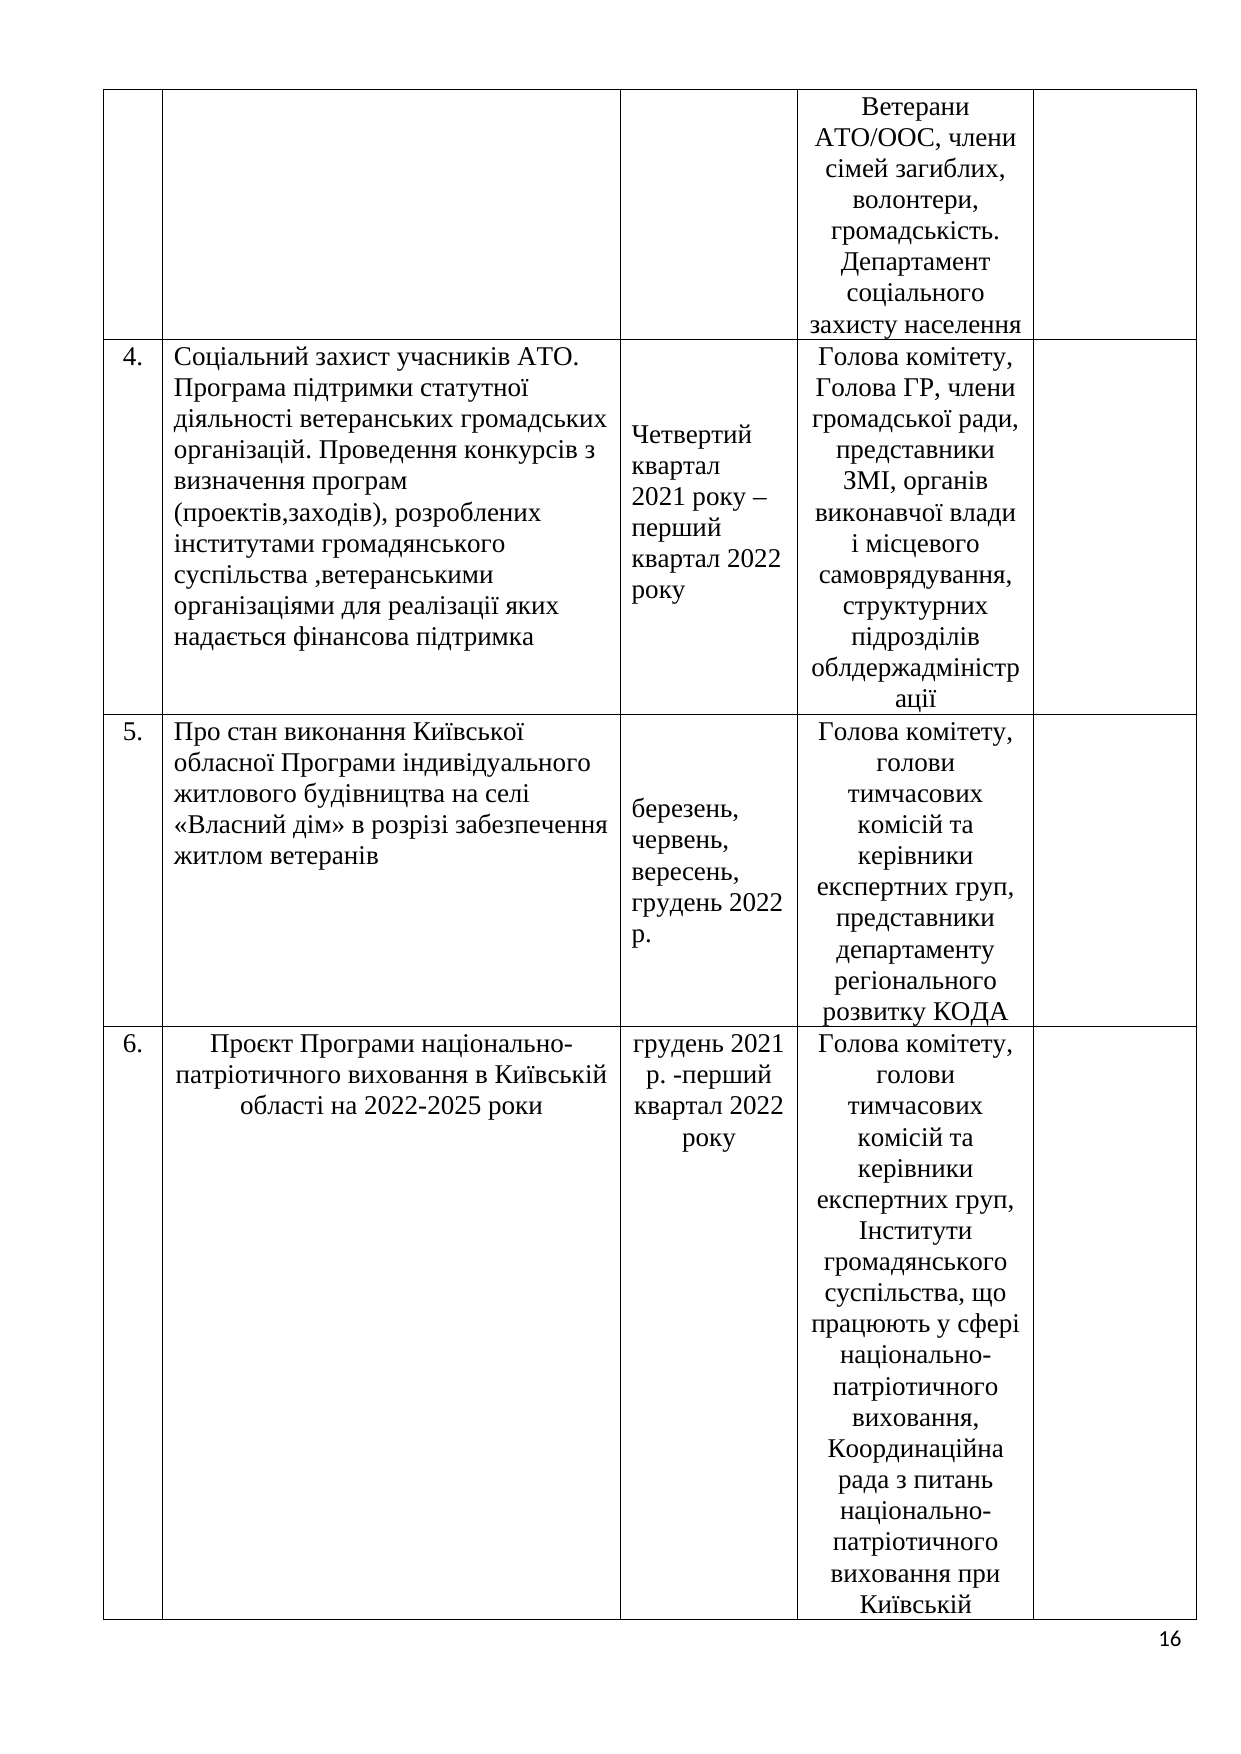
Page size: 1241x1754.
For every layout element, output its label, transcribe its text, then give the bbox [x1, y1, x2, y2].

table_cell березень, червень, вересень, грудень 2022 р. [621, 715, 797, 1026]
table_cell 6. [104, 1027, 162, 1619]
table_cell [1034, 1027, 1196, 1619]
table_cell [1034, 90, 1196, 339]
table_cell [163, 90, 620, 339]
table_cell Про стан виконання Київської обласної Програми індивідуального житлового будівництва на селі «Власний дім» в розрізі забезпечення житлом ветеранів [163, 715, 620, 1026]
table_cell Четвертий квартал 2021 року – перший квартал 2022 року [621, 340, 797, 714]
table_cell [1034, 340, 1196, 714]
table_cell [1034, 715, 1196, 1026]
table_cell 3. [104, 90, 162, 339]
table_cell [163, 1027, 620, 1619]
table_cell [798, 90, 1033, 339]
table_cell 4. [104, 340, 162, 714]
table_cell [621, 90, 797, 339]
table_cell 5. [104, 715, 162, 1026]
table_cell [621, 1027, 797, 1619]
table_cell Соціальний захист учасників АТО. Програма підтримки статутної діяльності ветеранських громадських організацій. Проведення конкурсів з визначення програм (проектів,заходів), розроблених інститутами громадянського суспільства ,ветеранськими організаціями для реалізації яких надається фінансова підтримка [163, 340, 620, 714]
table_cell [798, 1027, 1033, 1619]
table_cell Голова комітету, голови тимчасових комісій та керівники експертних груп, представники департаменту регіонального розвитку КОДА [798, 715, 1033, 1026]
table_cell Голова комітету, Голова ГР, члени громадської ради, представники ЗМІ, органів виконавчої влади і місцевого самоврядування, структурних підрозділів облдержадміністрації [798, 340, 1033, 714]
